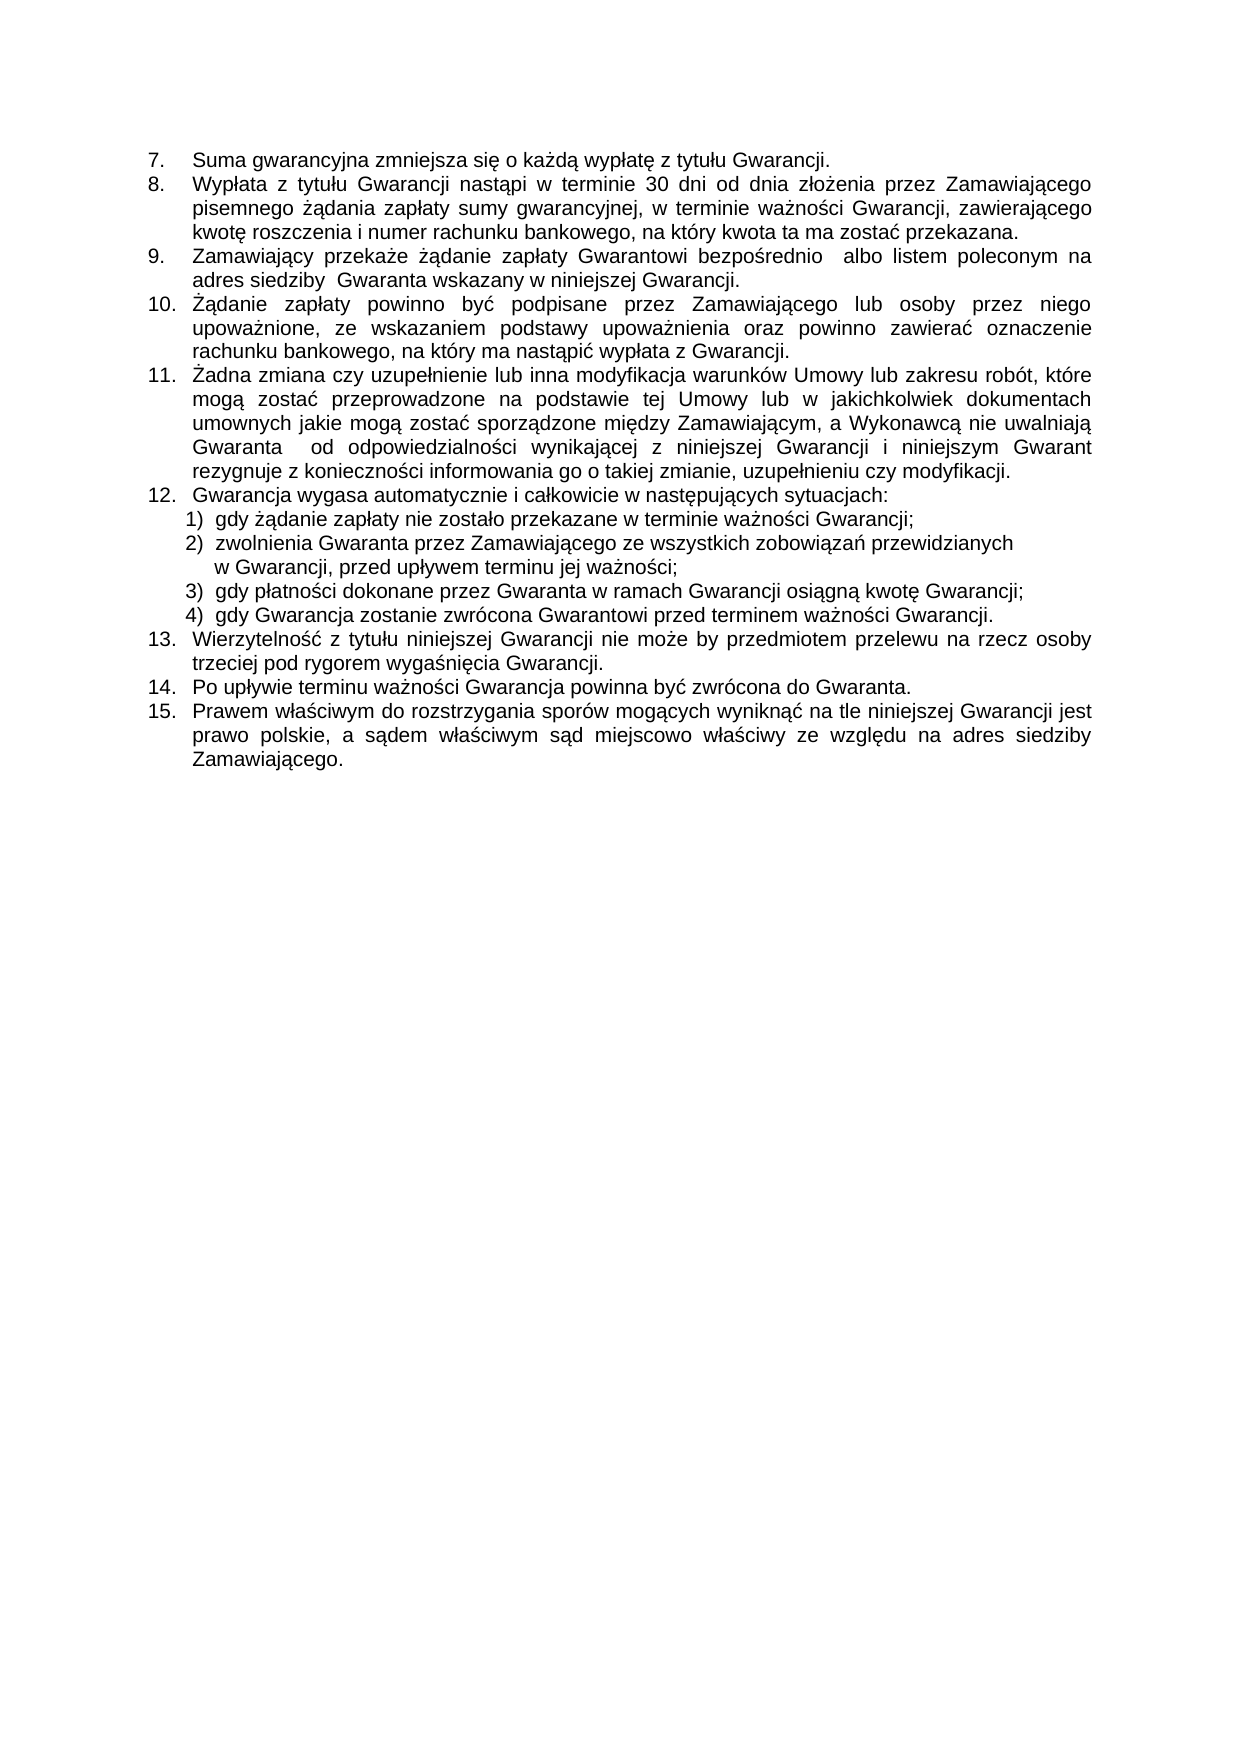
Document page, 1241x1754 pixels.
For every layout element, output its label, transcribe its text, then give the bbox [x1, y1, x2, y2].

list Wypłata z tytułu Gwarancji nastąpi w terminie 30 dni od dnia złożenia przez Zamawiającego pisemnego żądania zapłaty sumy gwarancyjnej, w terminie ważności Gwarancji, zawierającego kwotę roszczenia i numer rachunku bankowego, na który kwota ta ma zostać przekazana. [148, 172, 1093, 243]
list Po upływie terminu ważności Gwarancja powinna być zwrócona do Gwaranta. [148, 675, 1093, 699]
list Zamawiający przekaże żądanie zapłaty Gwarantowi bezpośrednio albo listem poleconym na adres siedziby Gwaranta wskazany w niniejszej Gwarancji. [148, 243, 1093, 291]
list Wierzytelność z tytułu niniejszej Gwarancji nie może by przedmiotem przelewu na rzecz osoby trzeciej pod rygorem wygaśnięcia Gwarancji. [148, 627, 1093, 675]
text 4) gdy Gwarancja zostanie zwrócona Gwarantowi przed terminem ważności Gwarancji. [185, 603, 1093, 627]
text 1) gdy żądanie zapłaty nie zostało przekazane w terminie ważności Gwarancji; [185, 507, 1093, 531]
list Gwarancja wygasa automatycznie i całkowicie w następujących sytuacjach: [148, 483, 1093, 507]
list Suma gwarancyjna zmniejsza się o każdą wypłatę z tytułu Gwarancji. [148, 148, 1093, 172]
text 3) gdy płatności dokonane przez Gwaranta w ramach Gwarancji osiągną kwotę Gwarancji; [185, 579, 1093, 603]
list Żadna zmiana czy uzupełnienie lub inna modyfikacja warunków Umowy lub zakresu robót, które mogą zostać przeprowadzone na podstawie tej Umowy lub w jakichkolwiek dokumentach umownych jakie mogą zostać sporządzone między Zamawiającym, a Wykonawcą nie uwalniają Gwaranta od odpowiedzialności wynikającej z niniejszej Gwarancji i niniejszym Gwarant rezygnuje z konieczności informowania go o takiej zmianie, uzupełnieniu czy modyfikacji. [148, 363, 1093, 483]
list Żądanie zapłaty powinno być podpisane przez Zamawiającego lub osoby przez niego upoważnione, ze wskazaniem podstawy upoważnienia oraz powinno zawierać oznaczenie rachunku bankowego, na który ma nastąpić wypłata z Gwarancji. [148, 291, 1093, 363]
text w Gwarancji, przed upływem terminu jej ważności; [185, 555, 1093, 579]
list Prawem właściwym do rozstrzygania sporów mogących wyniknąć na tle niniejszej Gwarancji jest prawo polskie, a sądem właściwym sąd miejscowo właściwy ze względu na adres siedziby Zamawiającego. [148, 699, 1093, 771]
text 2) zwolnienia Gwaranta przez Zamawiającego ze wszystkich zobowiązań przewidzianych [185, 531, 1093, 555]
